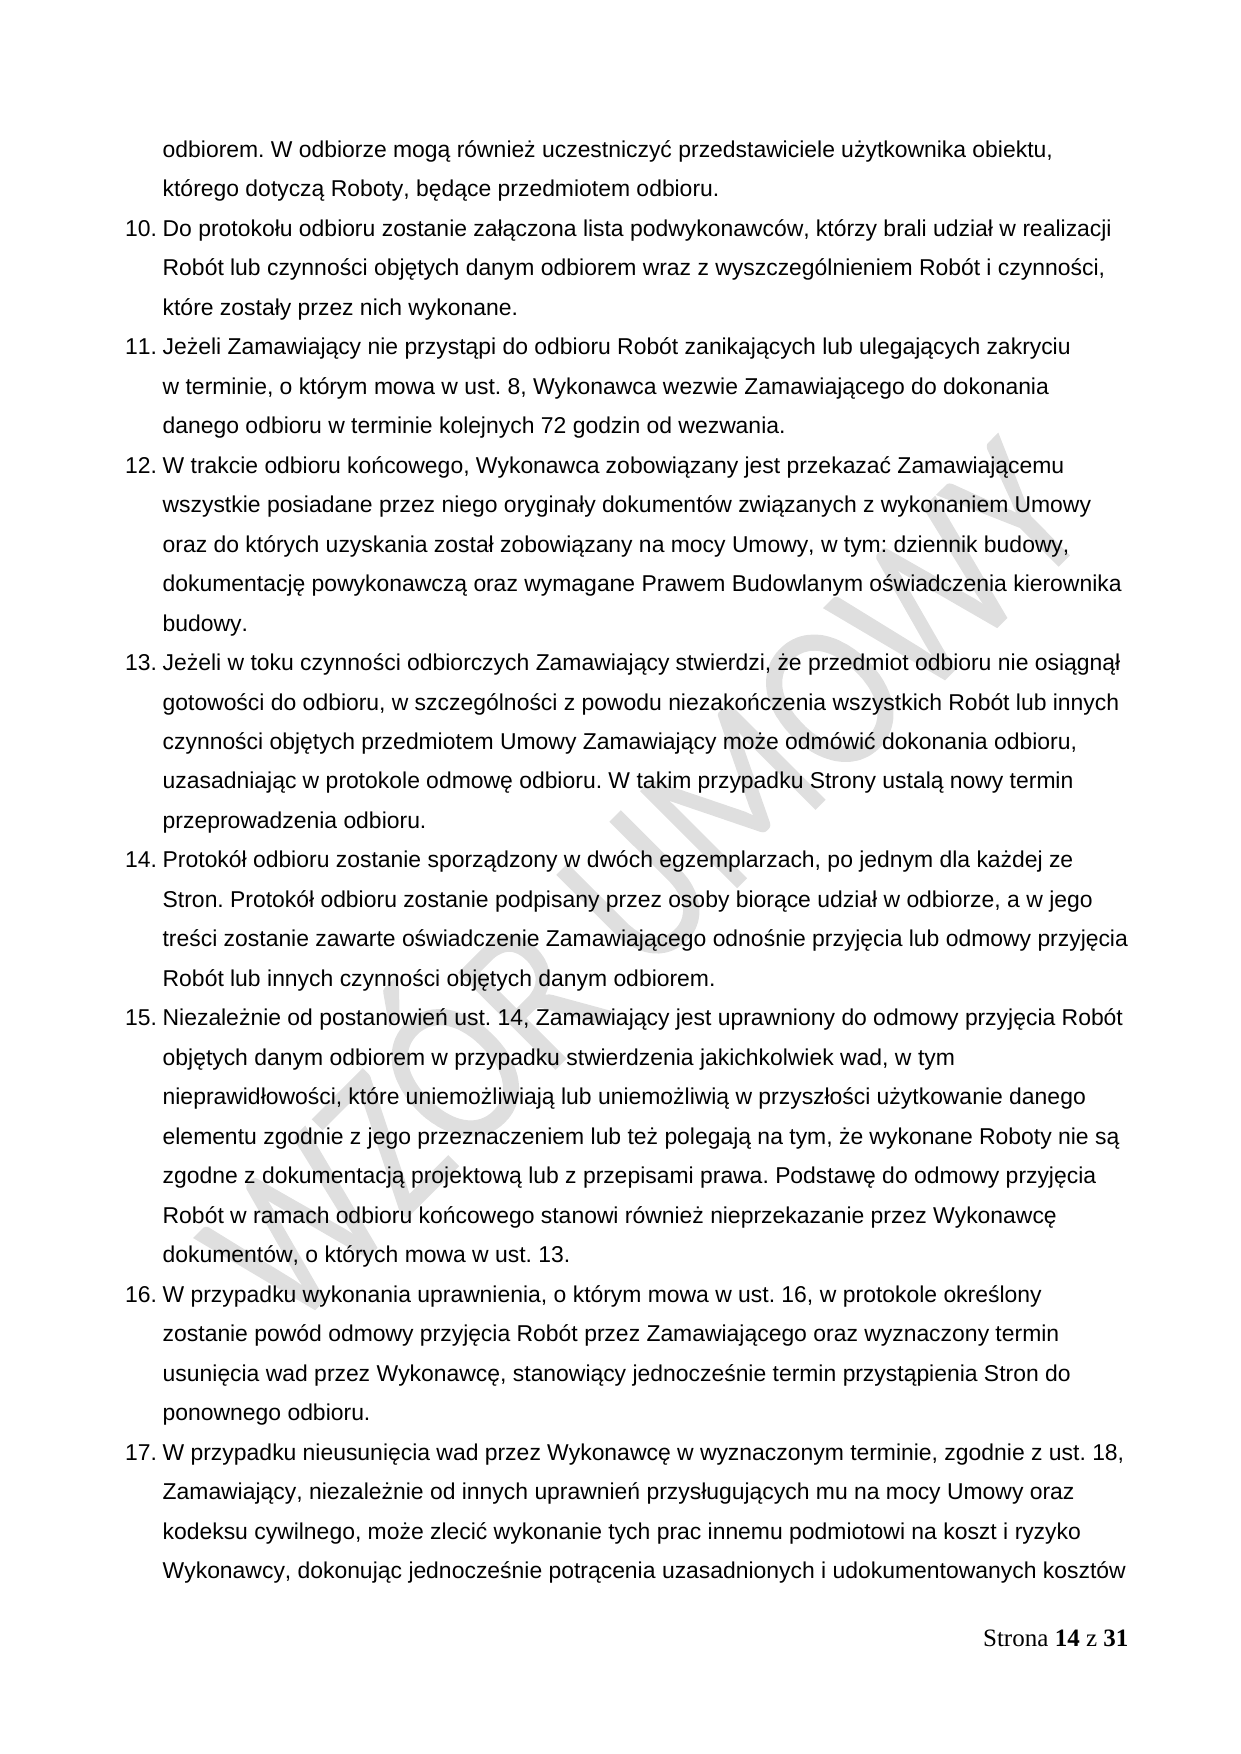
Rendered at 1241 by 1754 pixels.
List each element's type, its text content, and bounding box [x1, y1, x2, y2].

list Protokół odbioru zostanie sporządzony w dwóch egzemplarzach, po jednym dla każdej ze Stron. Protokół odbioru zostanie podpisany przez osoby biorące udział w odbiorze, a w jego treści zostanie zawarte oświadczenie Zamawiającego odnośnie przyjęcia lub odmowy przyjęcia Robót lub innych czynności objętych danym odbiorem. [125, 846, 1128, 991]
list Jeżeli Zamawiający nie przystąpi do odbioru Robót zanikających lub ulegających zakryciu w terminie, o którym mowa w ust. 8, Wykonawca wezwie Zamawiającego do dokonania danego odbioru w terminie kolejnych 72 godzin od wezwania. [125, 333, 1128, 438]
list W trakcie odbioru końcowego, Wykonawca zobowiązany jest przekazać Zamawiającemu wszystkie posiadane przez niego oryginały dokumentów związanych z wykonaniem Umowy oraz do których uzyskania został zobowiązany na mocy Umowy, w tym: dziennik budowy, dokumentację powykonawczą oraz wymagane Prawem Budowlanym oświadczenia kierownika budowy. [125, 452, 1128, 636]
list Do protokołu odbioru zostanie załączona lista podwykonawców, którzy brali udział w realizacji Robót lub czynności objętych danym odbiorem wraz z wyszczególnieniem Robót i czynności, które zostały przez nich wykonane. [125, 215, 1128, 320]
list W przypadku wykonania uprawnienia, o którym mowa w ust. 16, w protokole określony zostanie powód odmowy przyjęcia Robót przez Zamawiającego oraz wyznaczony termin usunięcia wad przez Wykonawcę, stanowiący jednocześnie termin przystąpienia Stron do ponownego odbioru. [125, 1281, 1128, 1426]
list Jeżeli w toku czynności odbiorczych Zamawiający stwierdzi, że przedmiot odbioru nie osiągnął gotowości do odbioru, w szczególności z powodu niezakończenia wszystkich Robót lub innych czynności objętych przedmiotem Umowy Zamawiający może odmówić dokonania odbioru, uzasadniając w protokole odmowę odbioru. W takim przypadku Strony ustalą nowy termin przeprowadzenia odbioru. [125, 649, 1128, 833]
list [125, 1439, 1128, 1583]
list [125, 136, 1128, 202]
list Niezależnie od postanowień ust. 14, Zamawiający jest uprawniony do odmowy przyjęcia Robót objętych danym odbiorem w przypadku stwierdzenia jakichkolwiek wad, w tym nieprawidłowości, które uniemożliwiają lub uniemożliwią w przyszłości użytkowanie danego elementu zgodnie z jego przeznaczeniem lub też polegają na tym, że wykonane Roboty nie są zgodne z dokumentacją projektową lub z przepisami prawa. Podstawę do odmowy przyjęcia Robót w ramach odbioru końcowego stanowi również nieprzekazanie przez Wykonawcę dokumentów, o których mowa w ust. 13. [125, 1004, 1128, 1268]
